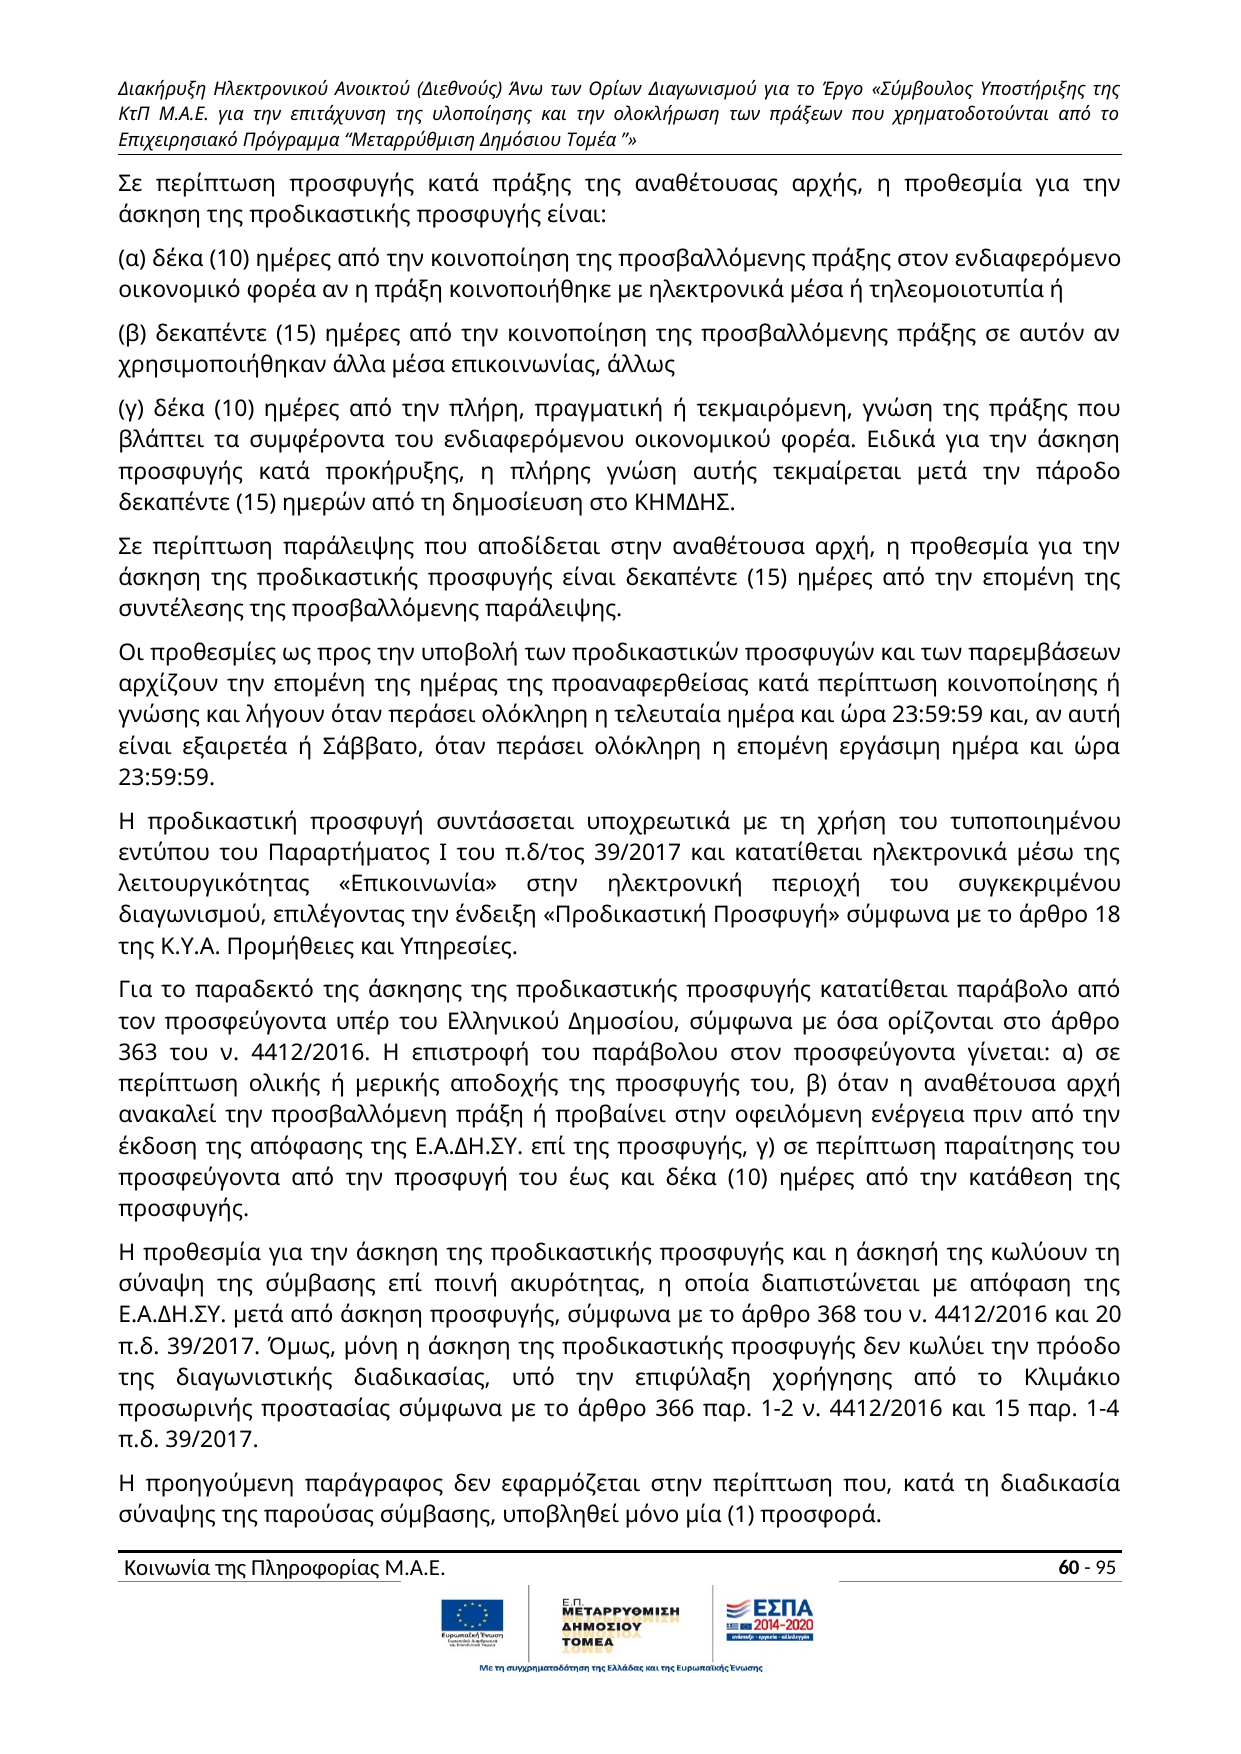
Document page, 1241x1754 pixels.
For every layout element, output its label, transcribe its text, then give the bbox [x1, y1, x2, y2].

text (α) δέκα (10) ημέρες από την κοινοποίηση της προσβαλλόμενης πράξης στον ενδιαφερόμενο οικονομικό φορέα αν η πράξη κοινοποιήθηκε με ηλεκτρονικά μέσα ή τηλεομοιοτυπία ή [118, 242, 1122, 305]
text (β) δεκαπέντε (15) ημέρες από την κοινοποίηση της προσβαλλόμενης πράξης σε αυτόν αν χρησιμοποιήθηκαν άλλα μέσα επικοινωνίας, άλλως [118, 317, 1122, 380]
text Οι προθεσμίες ως προς την υποβολή των προδικαστικών προσφυγών και των παρεμβάσεων αρχίζουν την επομένη της ημέρας της προαναφερθείσας κατά περίπτωση κοινοποίησης ή γνώσης και λήγουν όταν περάσει ολόκληρη η τελευταία ημέρα και ώρα 23:59:59 και, αν αυτή είναι εξαιρετέα ή Σάββατο, όταν περάσει ολόκληρη η επομένη εργάσιμη ημέρα και ώρα 23:59:59. [118, 636, 1122, 792]
text Για το παραδεκτό της άσκησης της προδικαστικής προσφυγής κατατίθεται παράβολο από τον προσφεύγοντα υπέρ του Ελληνικού Δημοσίου, σύμφωνα με όσα ορίζονται στο άρθρο 363 του ν. 4412/2016. Η επιστροφή του παράβολου στον προσφεύγοντα γίνεται: α) σε περίπτωση ολικής ή μερικής αποδοχής της προσφυγής του, β) όταν η αναθέτουσα αρχή ανακαλεί την προσβαλλόμενη πράξη ή προβαίνει στην οφειλόμενη ενέργεια πριν από την έκδοση της απόφασης της Ε.Α.ΔΗ.ΣΥ. επί της προσφυγής, γ) σε περίπτωση παραίτησης του προσφεύγοντα από την προσφυγή του έως και δέκα (10) ημέρες από την κατάθεση της προσφυγής. [118, 973, 1122, 1223]
text Σε περίπτωση παράλειψης που αποδίδεται στην αναθέτουσα αρχή, η προθεσμία για την άσκηση της προδικαστικής προσφυγής είναι δεκαπέντε (15) ημέρες από την επομένη της συντέλεσης της προσβαλλόμενης παράλειψης. [118, 530, 1122, 623]
text Η προθεσμία για την άσκηση της προδικαστικής προσφυγής και η άσκησή της κωλύουν τη σύναψη της σύμβασης επί ποινή ακυρότητας, η οποία διαπιστώνεται με απόφαση της Ε.Α.ΔΗ.ΣΥ. μετά από άσκηση προσφυγής, σύμφωνα με το άρθρο 368 του ν. 4412/2016 και 20 π.δ. 39/2017. Όμως, μόνη η άσκηση της προδικαστικής προσφυγής δεν κωλύει την πρόοδο της διαγωνιστικής διαδικασίας, υπό την επιφύλαξη χορήγησης από το Κλιμάκιο προσωρινής προστασίας σύμφωνα με το άρθρο 366 παρ. 1-2 ν. 4412/2016 και 15 παρ. 1-4 π.δ. 39/2017. [118, 1236, 1122, 1455]
text Σε περίπτωση προσφυγής κατά πράξης της αναθέτουσας αρχής, η προθεσμία για την άσκηση της προδικαστικής προσφυγής είναι: [118, 167, 1122, 230]
text (γ) δέκα (10) ημέρες από την πλήρη, πραγματική ή τεκμαιρόμενη, γνώση της πράξης που βλάπτει τα συμφέροντα του ενδιαφερόμενου οικονομικού φορέα. Ειδικά για την άσκηση προσφυγής κατά προκήρυξης, η πλήρης γνώση αυτής τεκμαίρεται μετά την πάροδο δεκαπέντε (15) ημερών από τη δημοσίευση στο ΚΗΜΔΗΣ. [118, 392, 1122, 517]
text Η προδικαστική προσφυγή συντάσσεται υποχρεωτικά με τη χρήση του τυποποιημένου εντύπου του Παραρτήματος Ι του π.δ/τος 39/2017 και κατατίθεται ηλεκτρονικά μέσω της λειτουργικότητας «Επικοινωνία» στην ηλεκτρονική περιοχή του συγκεκριμένου διαγωνισμού, επιλέγοντας την ένδειξη «Προδικαστική Προσφυγή» σύμφωνα με το άρθρο 18 της Κ.Υ.Α. Προμήθειες και Υπηρεσίες. [118, 805, 1122, 961]
picture [401, 1581, 840, 1673]
text Η προηγούμενη παράγραφος δεν εφαρμόζεται στην περίπτωση που, κατά τη διαδικασία σύναψης της παρούσας σύμβασης, υποβληθεί μόνο μία (1) προσφορά. [118, 1467, 1122, 1530]
